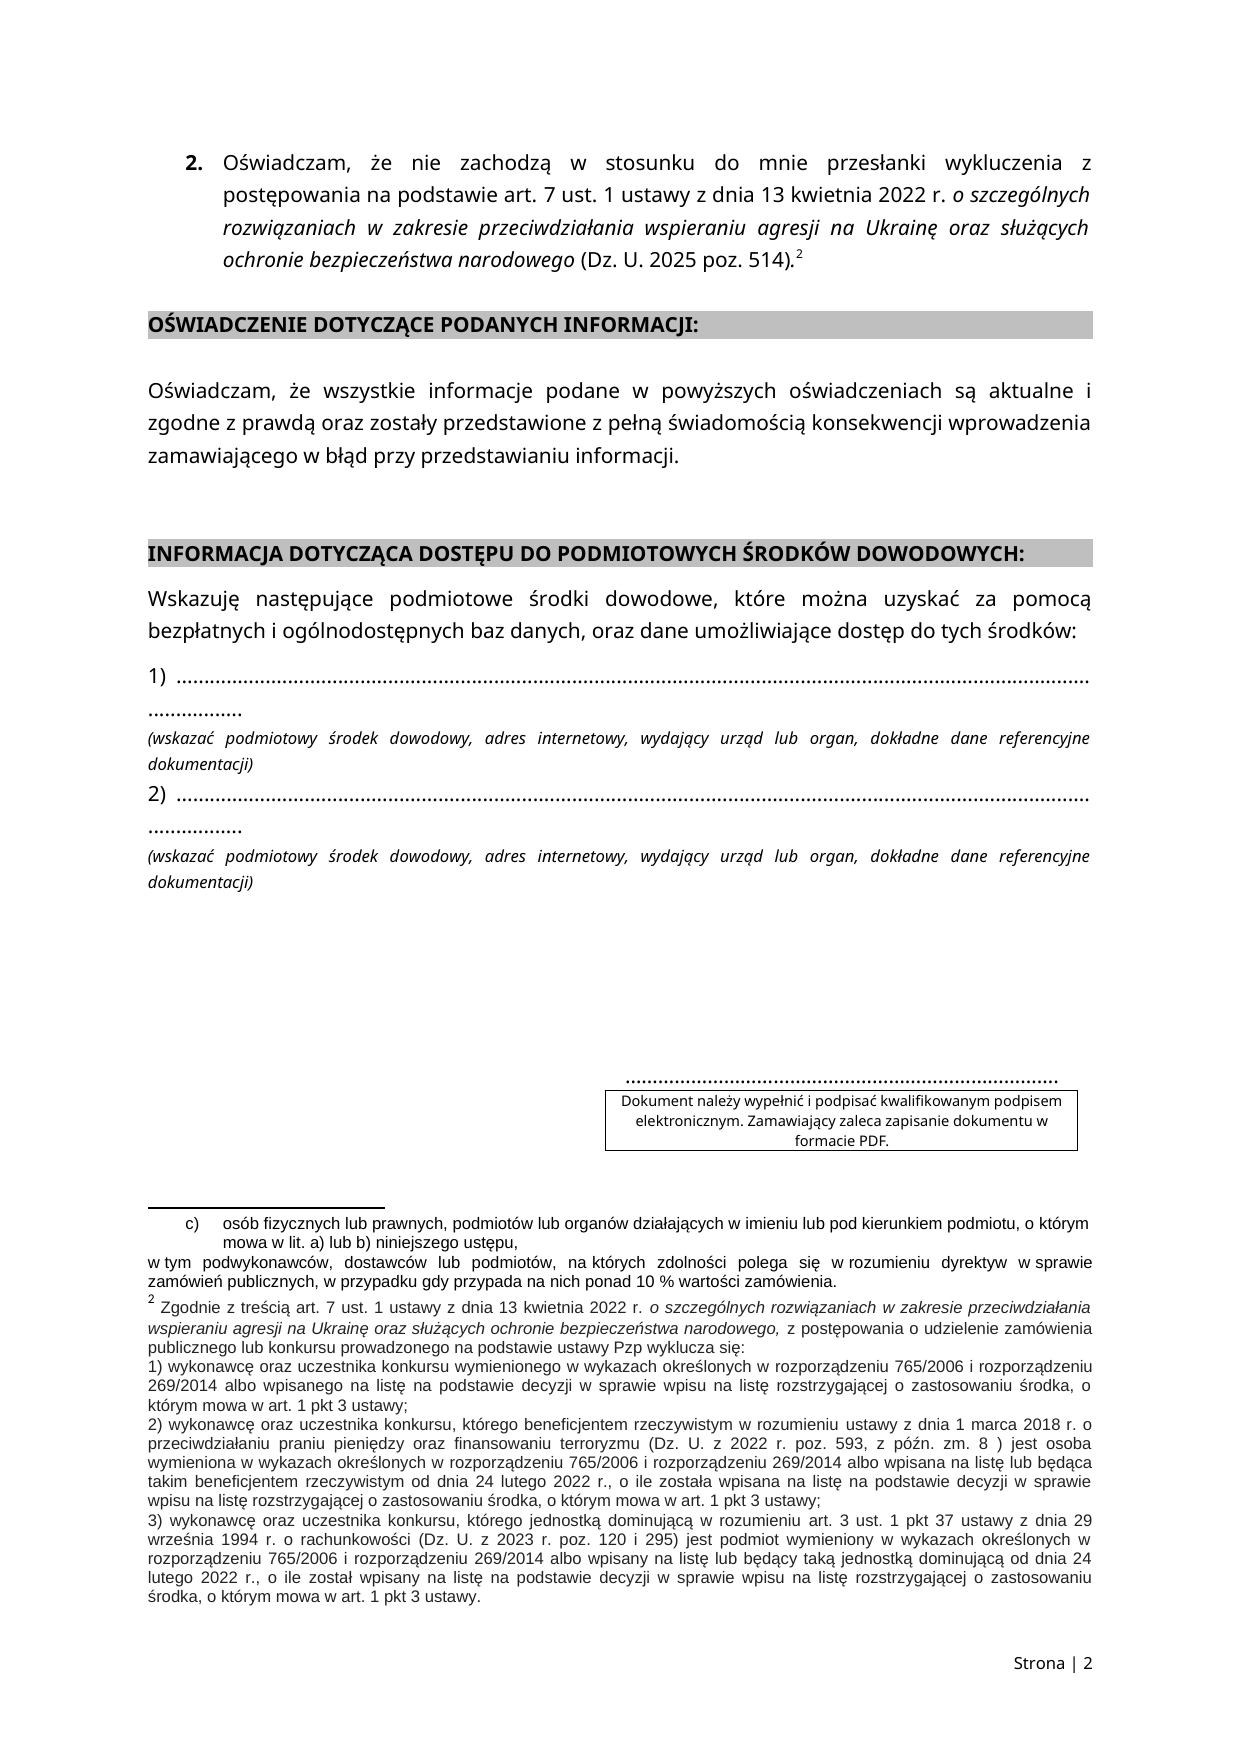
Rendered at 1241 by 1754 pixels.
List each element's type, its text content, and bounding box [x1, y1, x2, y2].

text ……………………………………………………………………. [591, 1061, 1093, 1090]
text 1) ..................................................................................................................................................................................... [148, 662, 1093, 723]
text Wskazuję następujące podmiotowe środki dowodowe, które można uzyskać za pomocą bezpłatnych i ogólnodostępnych baz danych, oraz dane umożliwiające dostęp do tych środków: [148, 584, 1093, 645]
text INFORMACJA DOTYCZĄCA DOSTĘPU DO PODMIOTOWYCH ŚRODKÓW DOWODOWYCH: [148, 539, 1093, 567]
list Oświadczam, że nie zachodzą w stosunku do mnie przesłanki wykluczenia z postępowania na podstawie art. 7 ust. 1 ustawy z dnia 13 kwietnia 2022 r. o szczególnych rozwiązaniach w zakresie przeciwdziałania wspieraniu agresji na Ukrainę oraz służących ochronie bezpieczeństwa narodowego (Dz. U. 2025 poz. 514). [185, 148, 1093, 274]
text OŚWIADCZENIE DOTYCZĄCE PODANYCH INFORMACJI: [148, 311, 1093, 339]
text 2) ..................................................................................................................................................................................... [148, 779, 1093, 840]
text (wskazać podmiotowy środek dowodowy, adres internetowy, wydający urząd lub organ, dokładne dane referencyjne dokumentacji) [148, 844, 1093, 893]
text Oświadczam, że wszystkie informacje podane w powyższych oświadczeniach są aktualne i zgodne z prawdą oraz zostały przedstawione z pełną świadomością konsekwencji wprowadzenia zamawiającego w błąd przy przedstawianiu informacji. [148, 376, 1093, 469]
text (wskazać podmiotowy środek dowodowy, adres internetowy, wydający urząd lub organ, dokładne dane referencyjne dokumentacji) [148, 727, 1093, 776]
table_header Dokument należy wypełnić i podpisać kwalifikowanym podpisem elektronicznym. Zamawiający zaleca zapisanie dokumentu w formacie PDF. [606, 1091, 1077, 1150]
